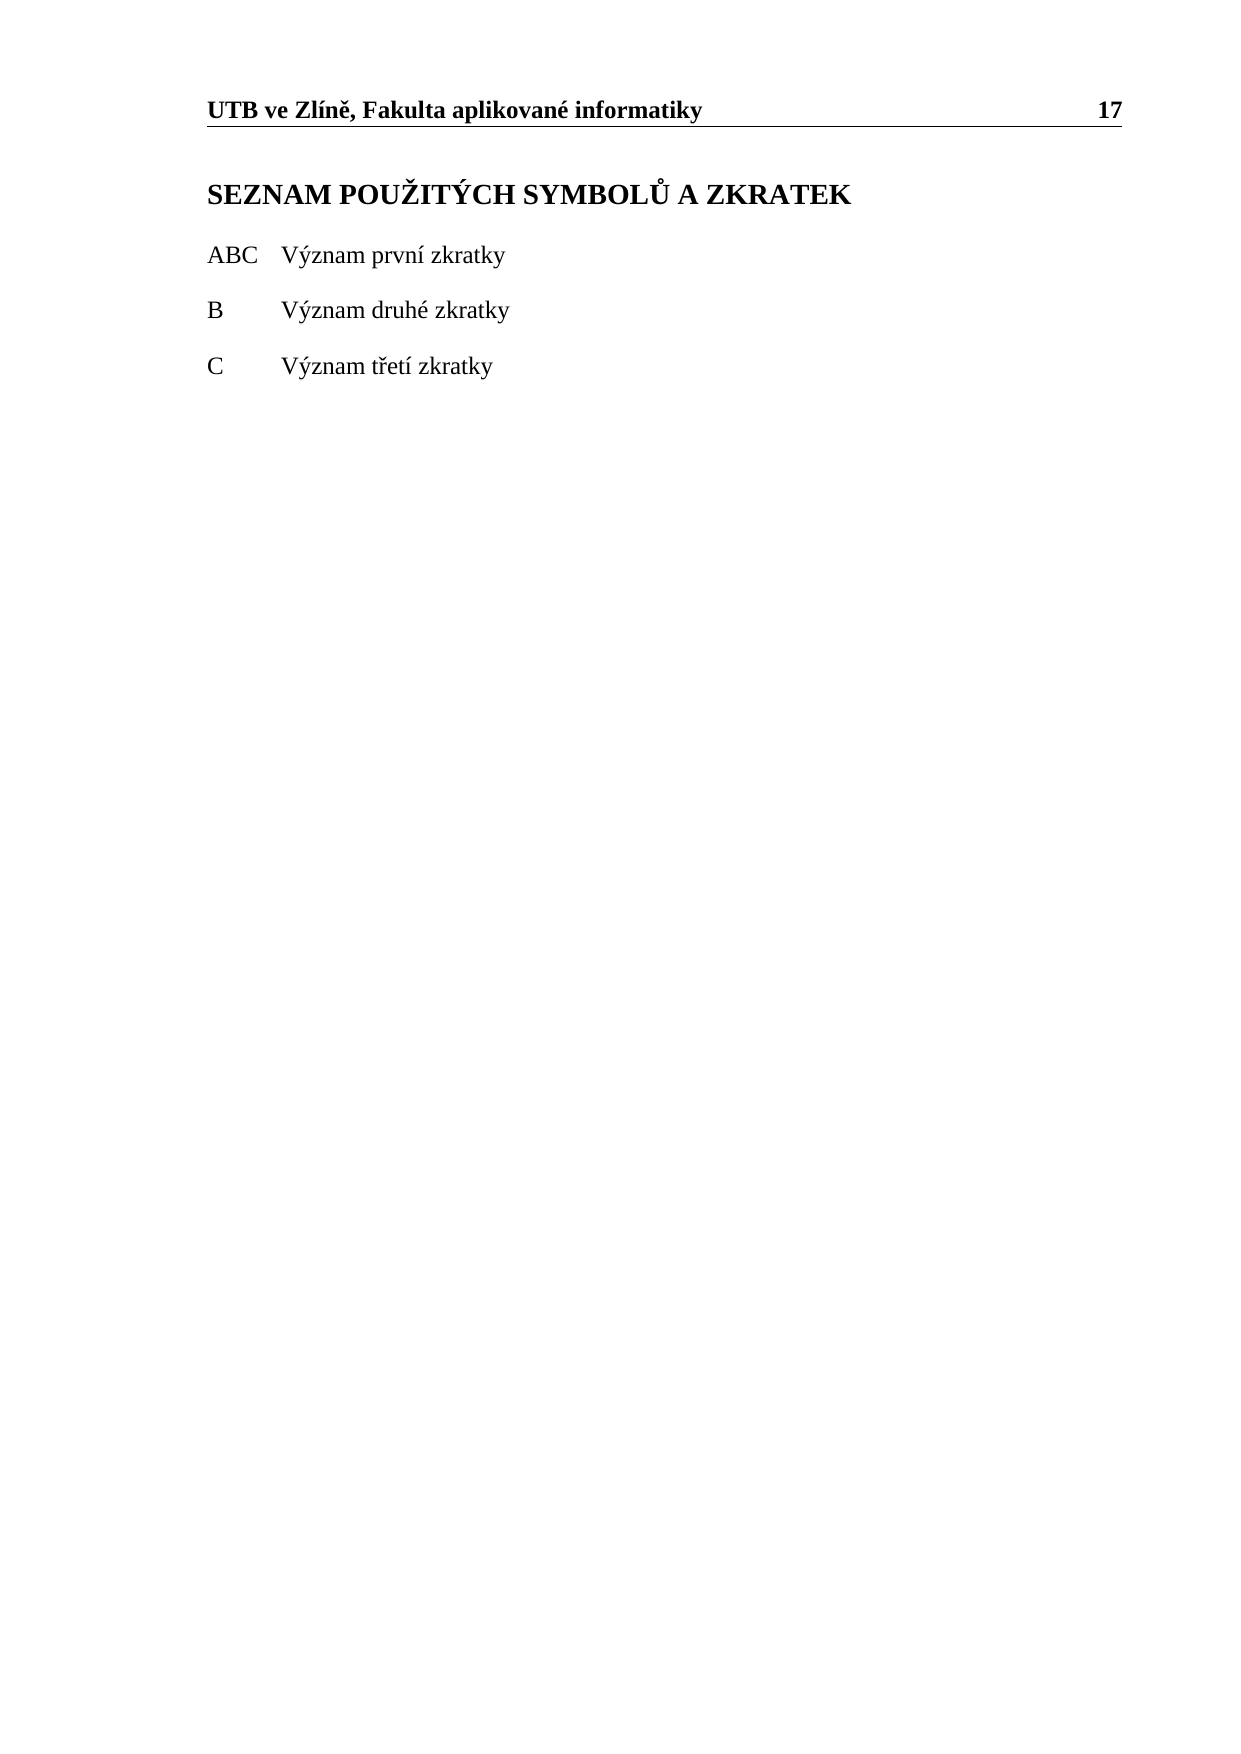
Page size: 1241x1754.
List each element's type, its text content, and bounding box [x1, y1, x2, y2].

text ABC Význam první zkratky [207, 240, 1122, 269]
text C Význam třetí zkratky [207, 351, 1122, 380]
text seznam použitých symbolů a zkratek [207, 177, 1122, 211]
text B Význam druhé zkratky [207, 296, 1122, 324]
